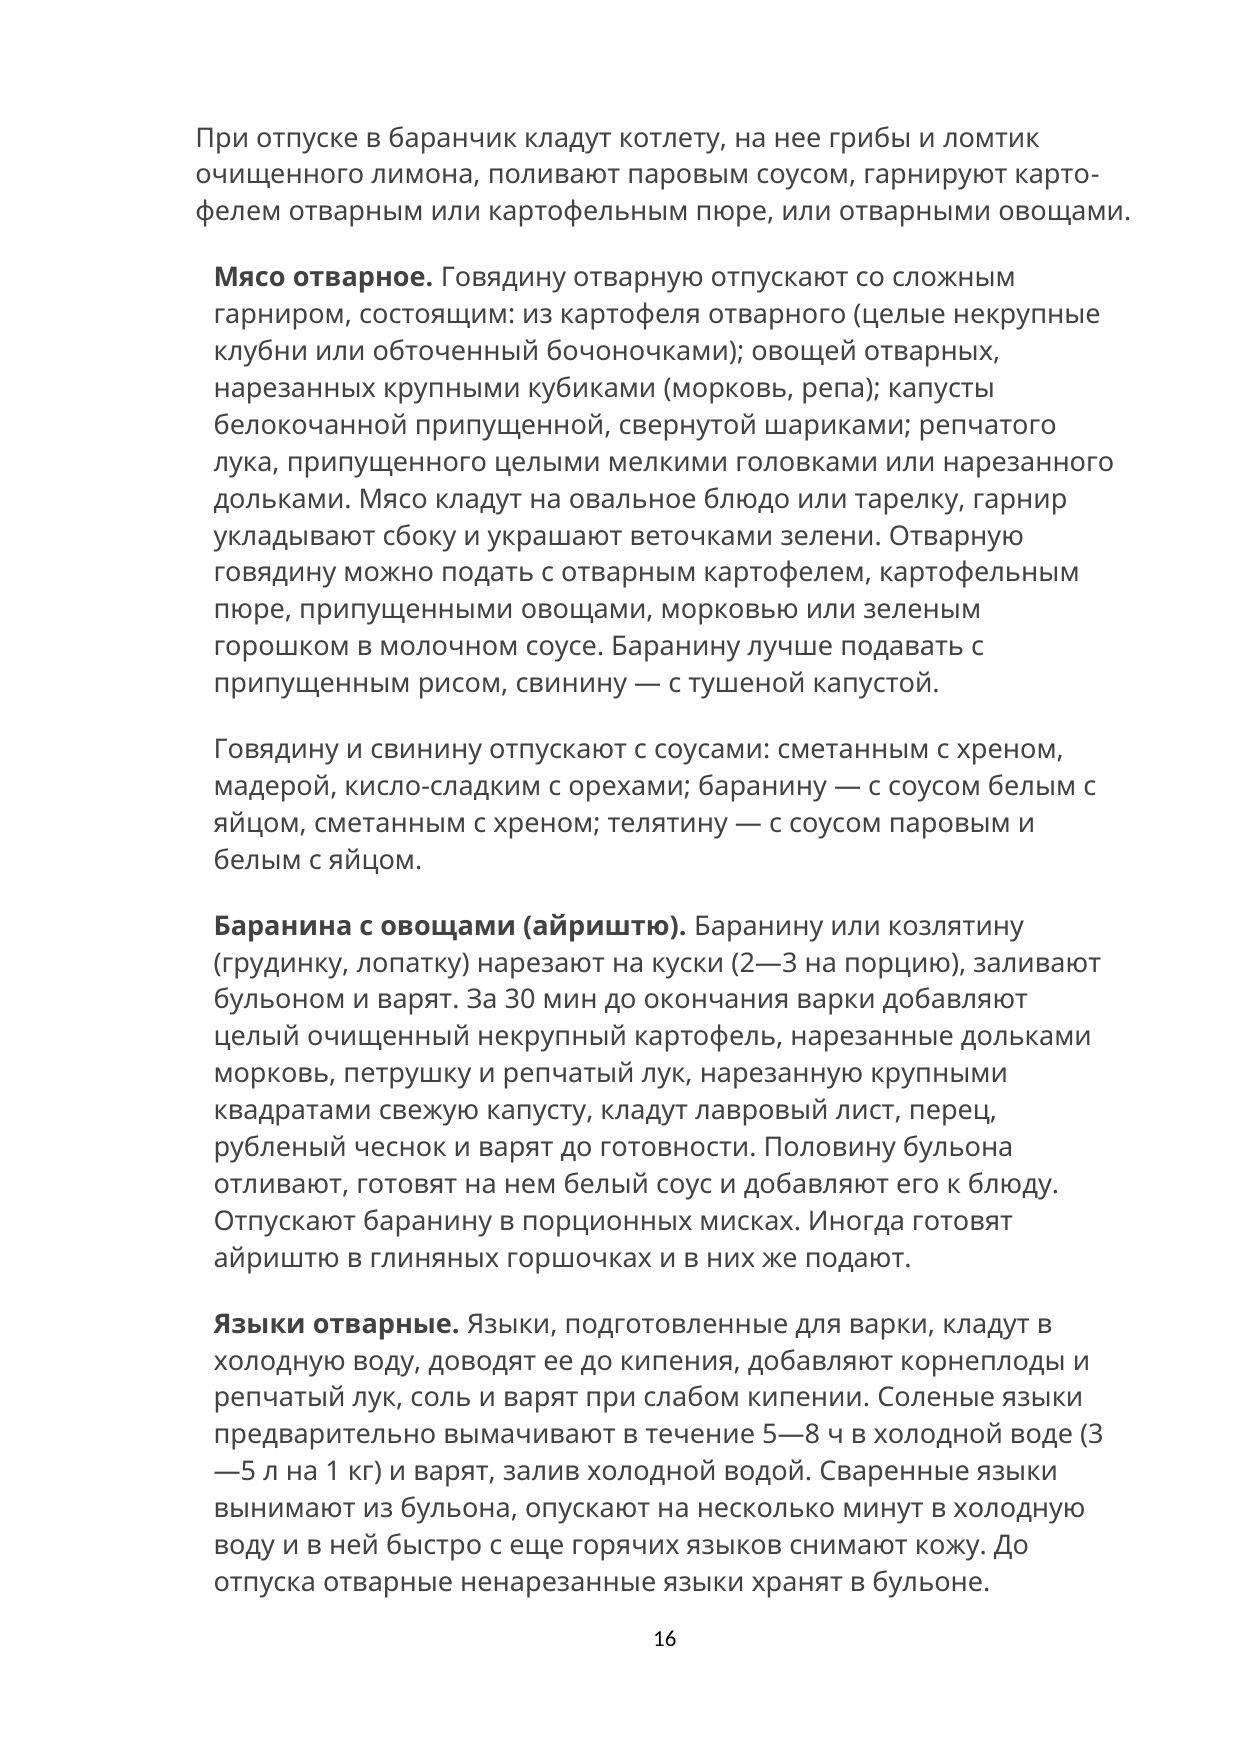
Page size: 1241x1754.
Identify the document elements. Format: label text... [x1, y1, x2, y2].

text При отпуске в баранчик кладут котлету, на нее грибы и ломтик очищенного лимона, поливают паровым соусом, гарнируют картофелем отварным или картофельным пюре, или отварными овощами. [195, 118, 1134, 229]
text Языки отварные. Языки, подготовленные для варки, кладут в холодную воду, доводят ее до кипения, добавляют корнеплоды и репчатый лук, соль и варят при слабом кипении. Соленые языки предварительно вымачивают в течение 5—8 ч в холодной воде (3—5 л на 1 кг) и варят, залив холодной водой. Сваренные языки вынимают из бульона, опускают на несколько минут в холодную воду и в ней быстро с еще горячих языков снимают кожу. До отпуска отварные ненарезанные языки хранят в бульоне. [213, 1304, 1116, 1599]
text Мясо отварное. Говядину отварную отпускают со сложным гарниром, состоящим: из картофеля отварного (целые некрупные клубни или обточенный бочоночками); овощей отварных, нарезанных крупными кубиками (морковь, репа); капусты белокочанной припущенной, свернутой шариками; репчатого лука, припущенного целыми мелкими головками или нарезанного дольками. Мясо кладут на овальное блюдо или тарелку, гарнир укладывают сбоку и украшают веточками зелени. Отварную говядину можно подать с отварным картофелем, картофельным пюре, припущенными овощами, морковью или зеленым горошком в молочном соусе. Баранину лучше подавать с припущенным рисом, свинину — с тушеной капустой. [213, 258, 1116, 700]
text Говядину и свинину отпускают с соусами: сметанным с хреном, мадерой, кисло-сладким с орехами; баранину — с соусом белым с яйцом, сметанным с хреном; телятину — с соусом паровым и белым с яйцом. [213, 729, 1116, 877]
text Баранина с овощами (айриштю). Баранину или козлятину (грудинку, лопатку) нарезают на куски (2—3 на порцию), заливают бульоном и варят. За 30 мин до окончания варки добавляют целый очищенный некрупный картофель, нарезанные дольками морковь, петрушку и репчатый лук, нарезанную крупными квадратами свежую капусту, кладут лавровый лист, перец, рубленый чеснок и варят до готовности. Половину бульона отливают, готовят на нем белый соус и добавляют его к блюду. Отпускают баранину в порционных мисках. Иногда готовят айриштю в глиняных горшочках и в них же подают. [213, 906, 1116, 1275]
